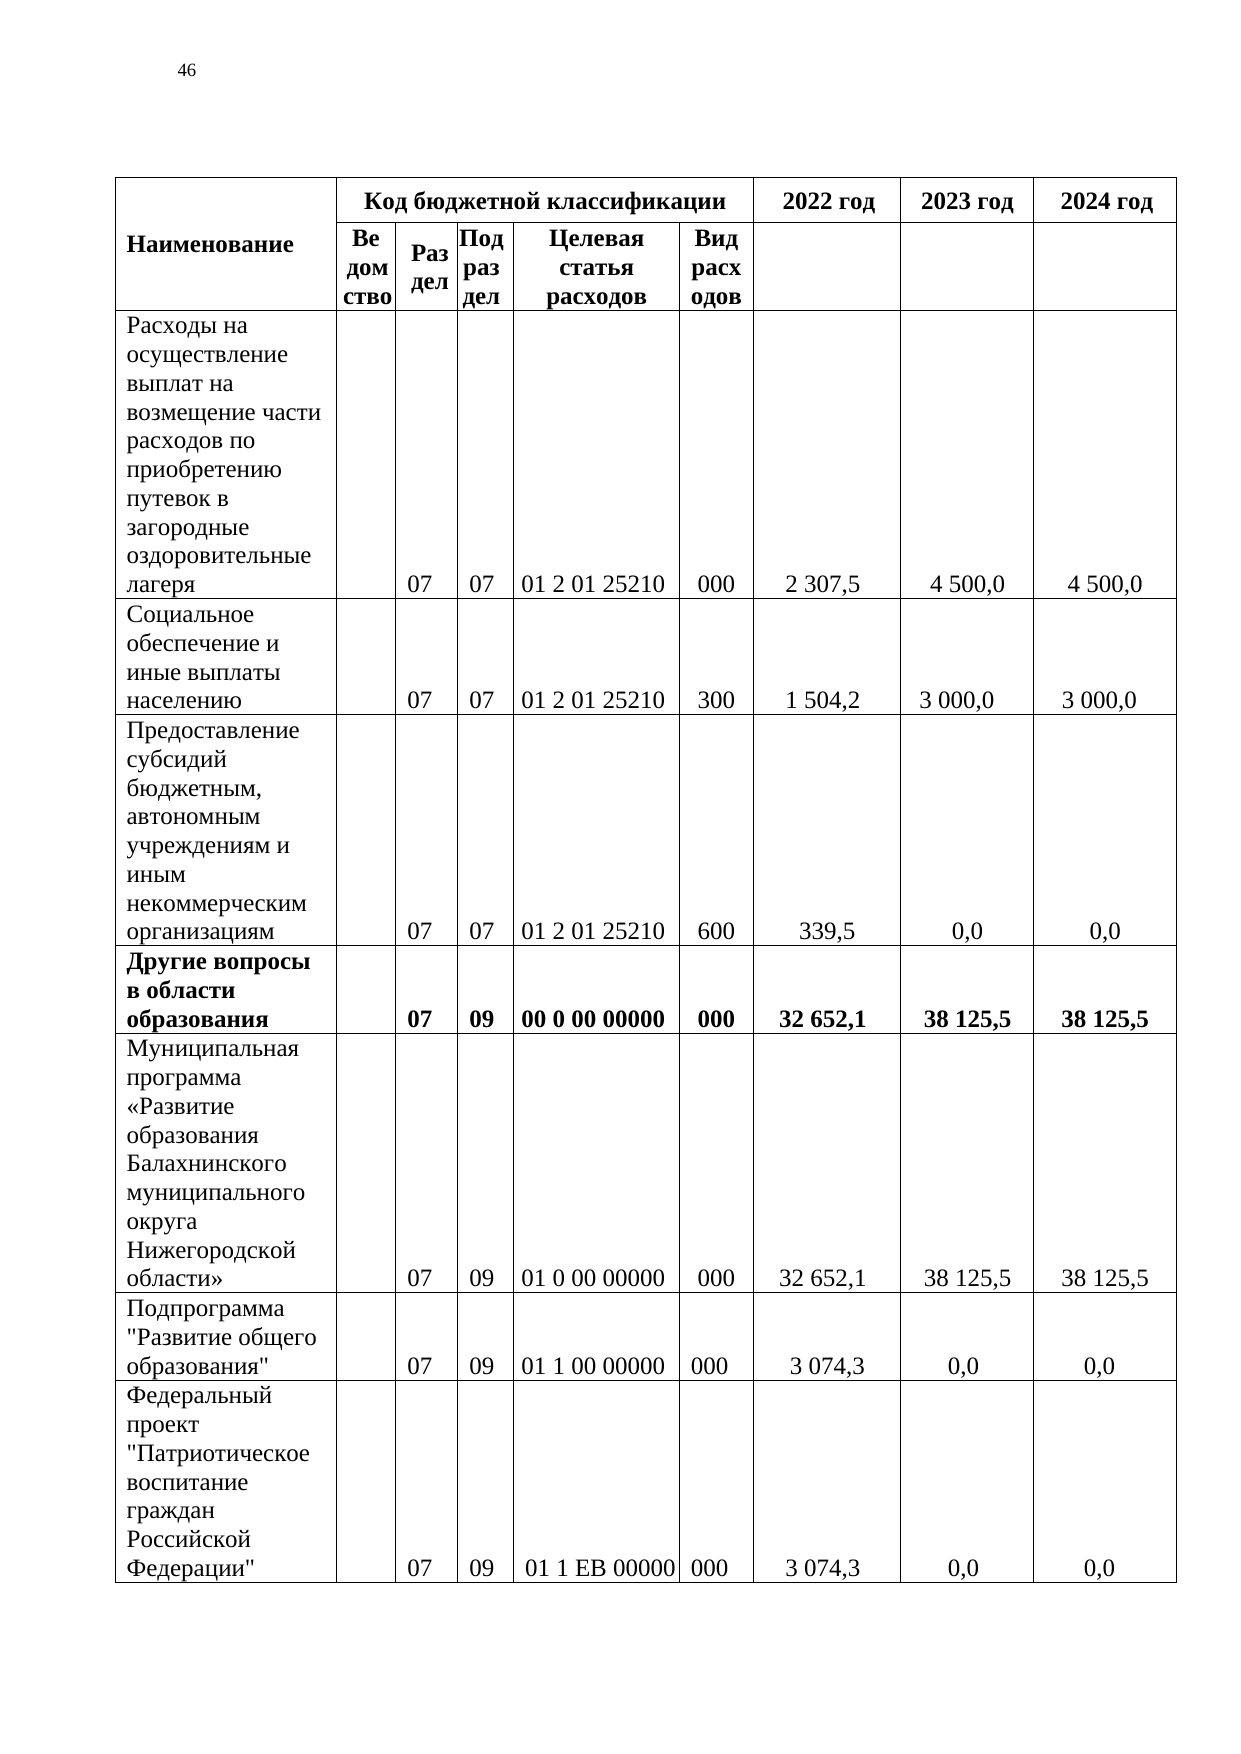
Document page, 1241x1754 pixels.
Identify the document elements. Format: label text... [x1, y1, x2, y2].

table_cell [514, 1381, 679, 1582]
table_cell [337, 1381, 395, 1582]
table_cell Целевая статья расходов [514, 223, 679, 309]
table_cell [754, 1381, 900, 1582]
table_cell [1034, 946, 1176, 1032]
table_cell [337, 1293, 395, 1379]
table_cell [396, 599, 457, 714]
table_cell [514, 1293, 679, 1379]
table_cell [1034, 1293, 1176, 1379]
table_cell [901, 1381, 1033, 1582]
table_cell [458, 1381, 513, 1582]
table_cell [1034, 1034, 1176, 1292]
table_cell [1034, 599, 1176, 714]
table_cell [901, 223, 1033, 309]
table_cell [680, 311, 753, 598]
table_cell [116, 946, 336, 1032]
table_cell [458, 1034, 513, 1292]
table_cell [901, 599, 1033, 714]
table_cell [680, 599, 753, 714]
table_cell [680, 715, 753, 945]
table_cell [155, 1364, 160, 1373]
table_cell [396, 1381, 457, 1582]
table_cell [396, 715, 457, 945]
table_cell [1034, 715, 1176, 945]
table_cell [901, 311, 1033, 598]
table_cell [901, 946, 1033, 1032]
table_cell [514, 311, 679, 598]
table_header Наименование [116, 178, 336, 309]
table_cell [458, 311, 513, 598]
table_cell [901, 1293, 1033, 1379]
table_cell Раз дел [396, 223, 457, 309]
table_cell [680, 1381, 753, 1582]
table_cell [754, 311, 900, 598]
table_cell Ве дом ство [337, 223, 395, 309]
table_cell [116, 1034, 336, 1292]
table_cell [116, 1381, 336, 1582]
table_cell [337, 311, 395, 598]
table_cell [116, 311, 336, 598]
table_header Код бюджетной классификации [337, 178, 753, 222]
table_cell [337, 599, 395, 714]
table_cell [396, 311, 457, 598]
table_header 2023 год [901, 178, 1033, 222]
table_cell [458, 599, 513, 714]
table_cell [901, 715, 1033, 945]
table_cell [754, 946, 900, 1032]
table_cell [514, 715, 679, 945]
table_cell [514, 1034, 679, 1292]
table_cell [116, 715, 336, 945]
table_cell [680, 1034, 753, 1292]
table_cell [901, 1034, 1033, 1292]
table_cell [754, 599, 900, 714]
table_header 2024 год [1034, 178, 1176, 222]
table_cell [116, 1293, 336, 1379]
table_cell [754, 223, 900, 309]
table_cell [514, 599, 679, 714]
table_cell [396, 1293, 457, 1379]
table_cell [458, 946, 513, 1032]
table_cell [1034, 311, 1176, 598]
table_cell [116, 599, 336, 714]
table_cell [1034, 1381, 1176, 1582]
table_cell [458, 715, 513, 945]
table_header 2022 год [754, 178, 900, 222]
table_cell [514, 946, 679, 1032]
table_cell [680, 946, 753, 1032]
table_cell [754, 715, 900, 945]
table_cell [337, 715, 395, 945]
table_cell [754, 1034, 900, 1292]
table_cell Вид расходов [680, 223, 753, 309]
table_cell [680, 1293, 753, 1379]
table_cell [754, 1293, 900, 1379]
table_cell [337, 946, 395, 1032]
table_cell [1034, 223, 1176, 309]
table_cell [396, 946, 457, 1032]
table_cell Подраз дел [458, 223, 513, 309]
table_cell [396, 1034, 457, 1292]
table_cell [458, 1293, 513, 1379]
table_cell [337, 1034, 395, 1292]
